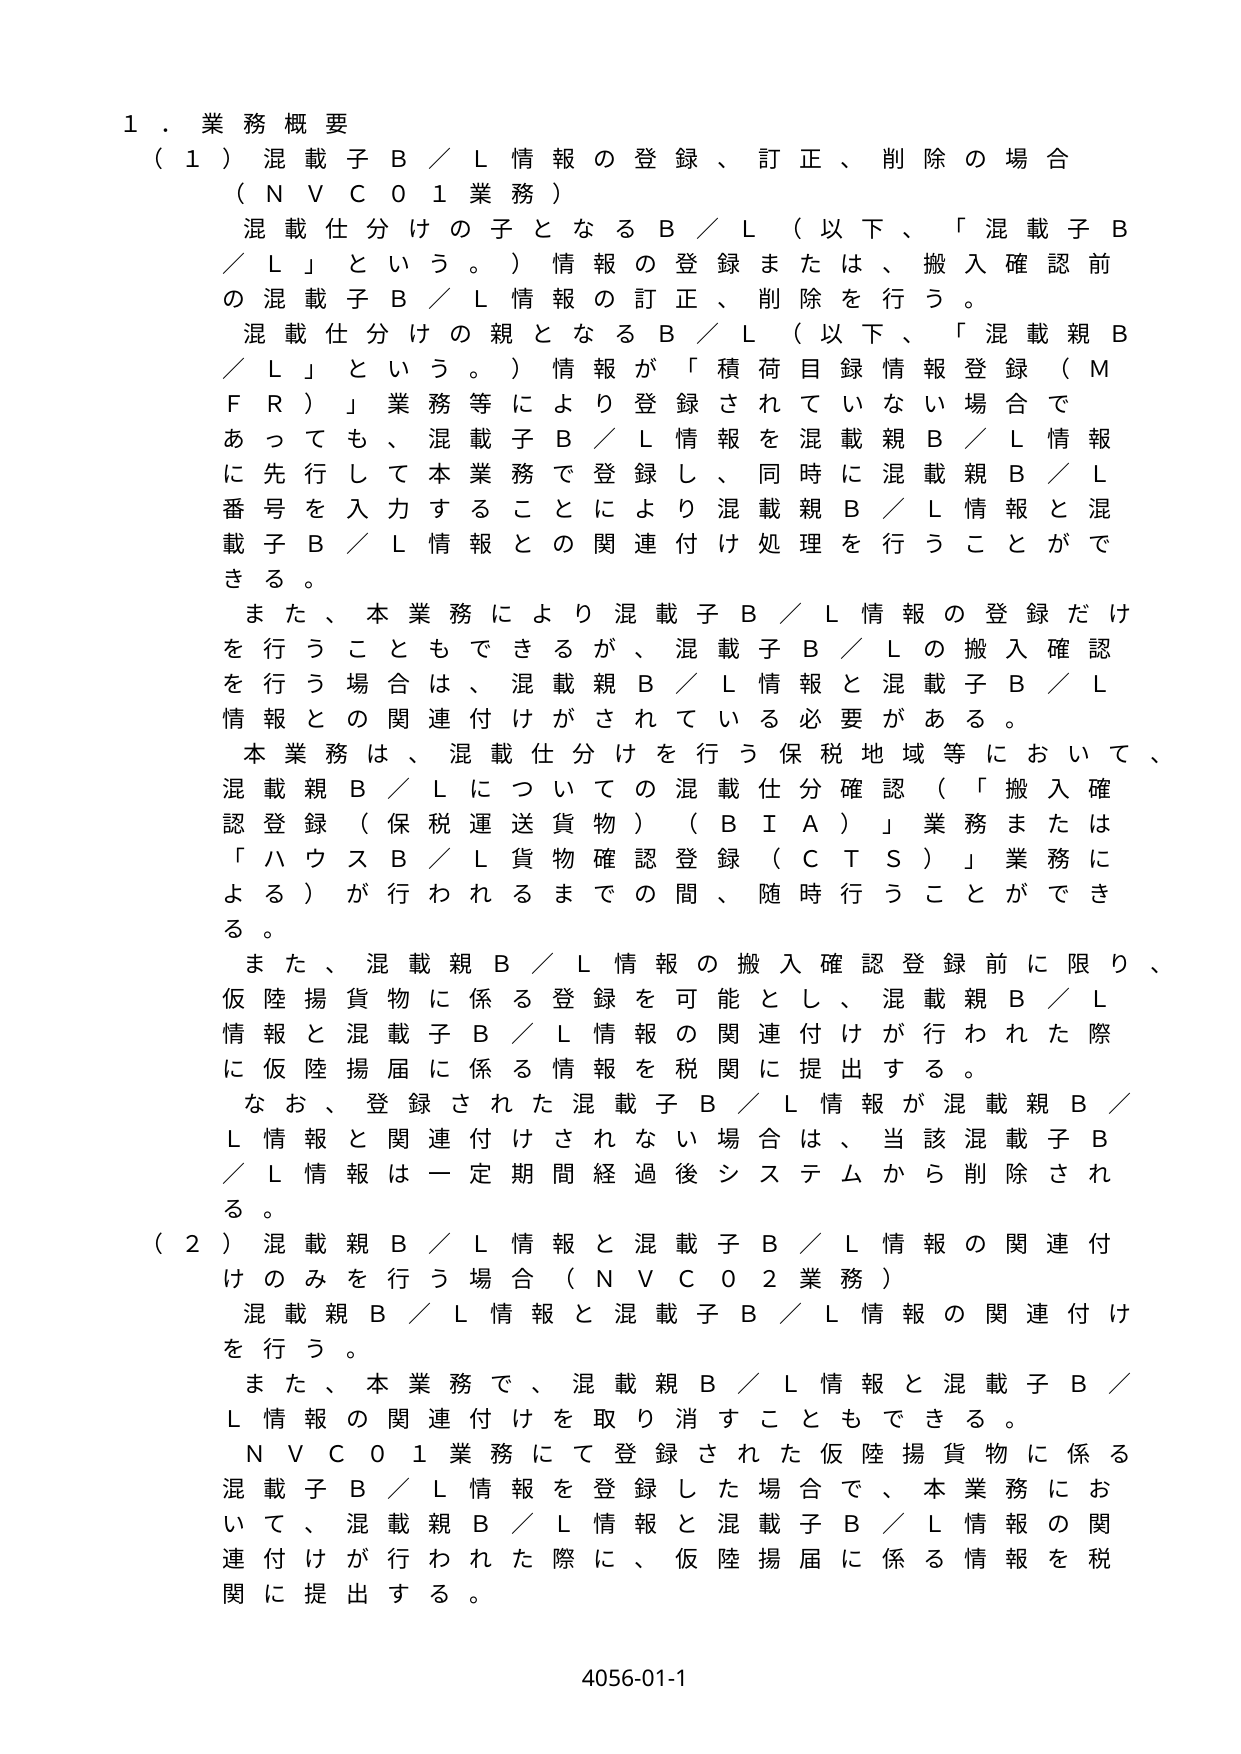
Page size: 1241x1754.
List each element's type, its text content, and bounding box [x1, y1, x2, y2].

text なお、登録された混載子Ｂ／Ｌ情報が混載親Ｂ／Ｌ情報と関連付けされない場合は、当該混載子Ｂ／Ｌ情報は一定期間経過後システムから削除される。 [202, 1085, 1150, 1225]
text また、本業務で、混載親Ｂ／Ｌ情報と混載子Ｂ／Ｌ情報の関連付けを取り消すこともできる。 [202, 1365, 1150, 1435]
text また、混載親Ｂ／Ｌ情報の搬入確認登録前に限り、仮陸揚貨物に係る登録を可能とし、混載親Ｂ／Ｌ情報と混載子Ｂ／Ｌ情報の関連付けが行われた際に仮陸揚届に係る情報を税関に提出する。 [202, 945, 1150, 1085]
text 混載仕分けの親となるＢ／Ｌ（以下、「混載親Ｂ／Ｌ」という。）情報が「積荷目録情報登録（ＭＦＲ）」業務等により登録されていない場合であっても、混載子Ｂ／Ｌ情報を混載親Ｂ／Ｌ情報に先行して本業務で登録し、同時に混載親Ｂ／Ｌ番号を入力することにより混載親Ｂ／Ｌ情報と混載子Ｂ／Ｌ情報との関連付け処理を行うことができる。 [202, 315, 1150, 595]
text 混載親Ｂ／Ｌ情報と混載子Ｂ／Ｌ情報の関連付けを行う。 [202, 1295, 1150, 1365]
text １．業務概要 [119, 105, 1150, 140]
text ＮＶＣ０１業務にて登録された仮陸揚貨物に係る混載子Ｂ／Ｌ情報を登録した場合で、本業務において、混載親Ｂ／Ｌ情報と混載子Ｂ／Ｌ情報の関連付けが行われた際に、仮陸揚届に係る情報を税関に提出する。 [202, 1435, 1150, 1610]
text また、本業務により混載子Ｂ／Ｌ情報の登録だけを行うこともできるが、混載子Ｂ／Ｌの搬入確認を行う場合は、混載親Ｂ／Ｌ情報と混載子Ｂ／Ｌ情報との関連付けがされている必要がある。 [202, 595, 1150, 735]
text （１）混載子Ｂ／Ｌ情報の登録、訂正、削除の場合（ＮＶＣ０１業務） [140, 140, 1150, 210]
text 本業務は、混載仕分けを行う保税地域等において、混載親Ｂ／Ｌについての混載仕分確認（「搬入確認登録（保税運送貨物）（ＢＩＡ）」業務または「ハウスＢ／Ｌ貨物確認登録（ＣＴＳ）」業務による）が行われるまでの間、随時行うことができる。 [202, 735, 1150, 945]
text 混載仕分けの子となるＢ／Ｌ（以下、「混載子Ｂ／Ｌ」という。）情報の登録または、搬入確認前の混載子Ｂ／Ｌ情報の訂正、削除を行う。 [202, 210, 1150, 315]
text （２）混載親Ｂ／Ｌ情報と混載子Ｂ／Ｌ情報の関連付けのみを行う場合（ＮＶＣ０２業務） [140, 1225, 1150, 1295]
